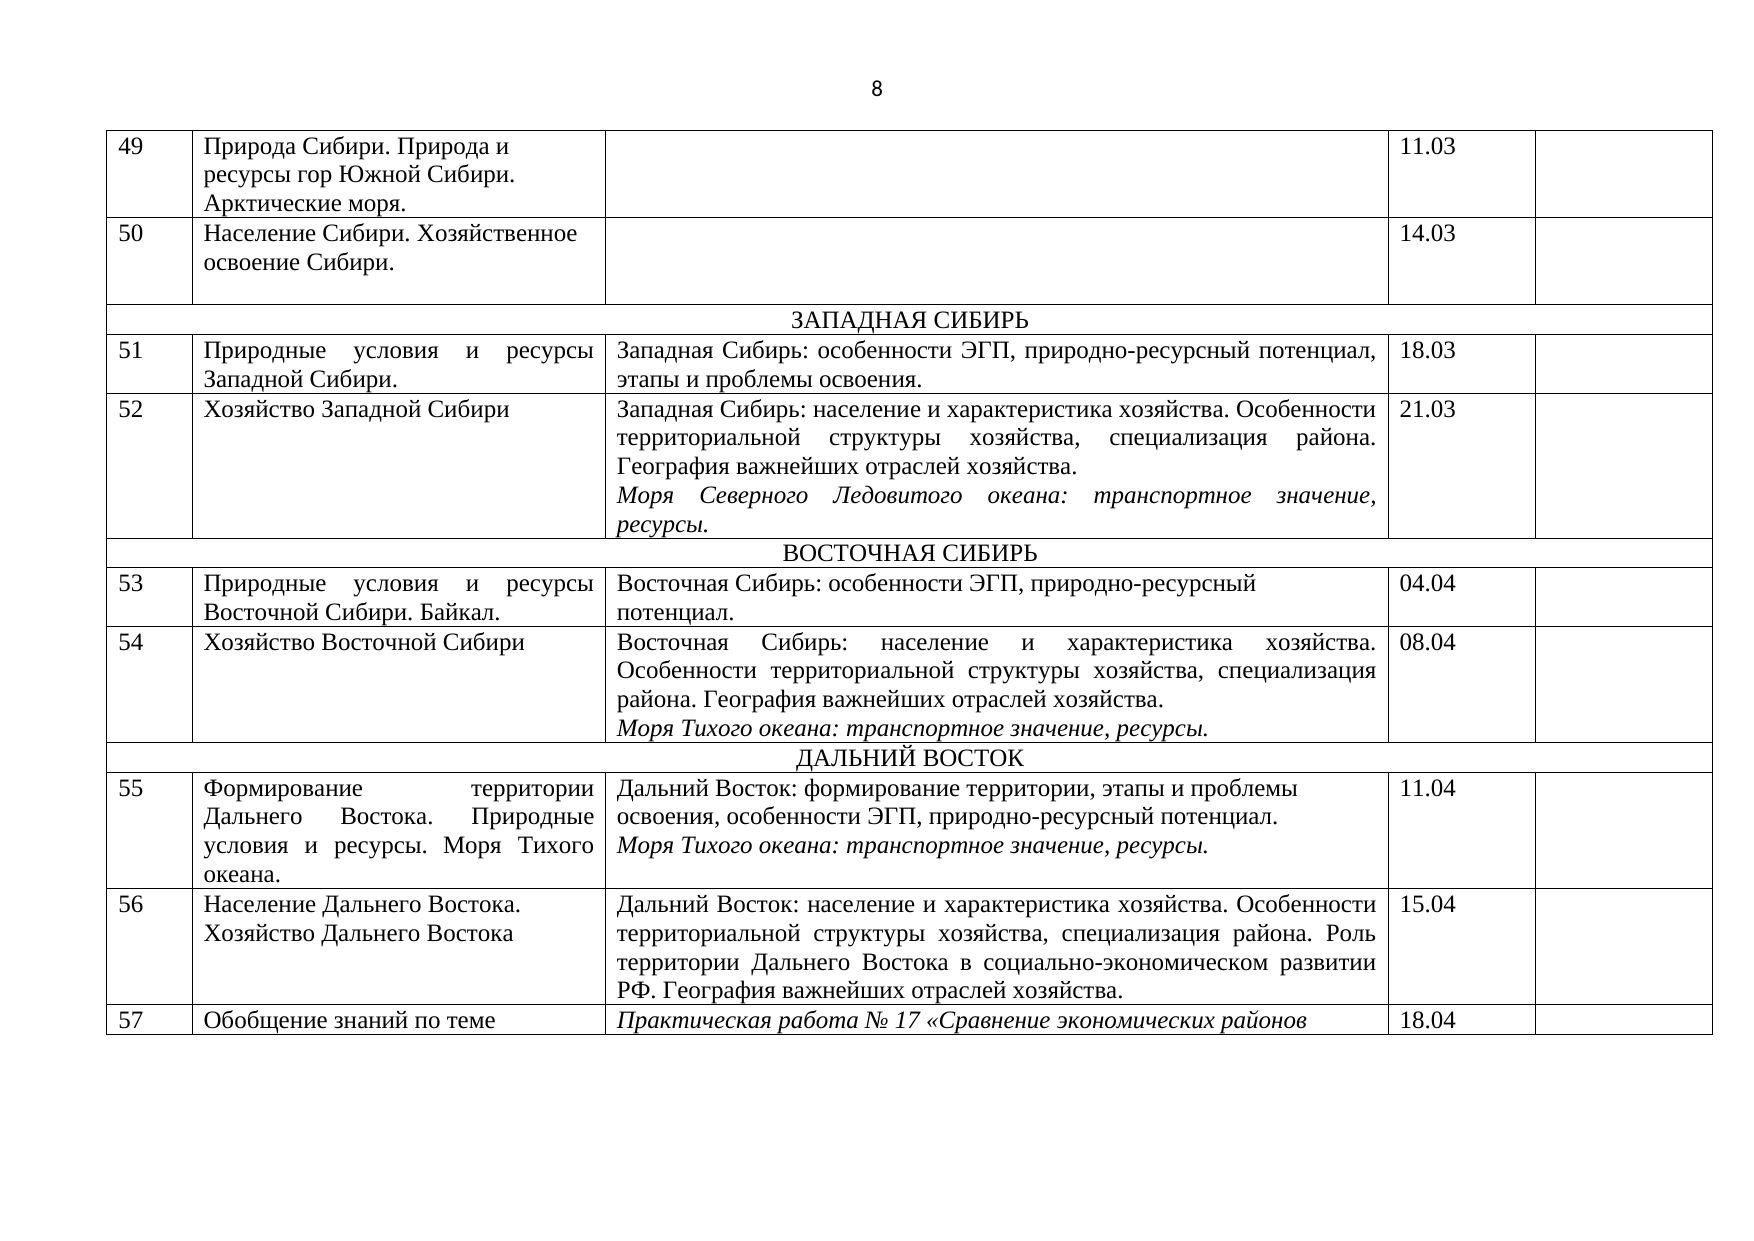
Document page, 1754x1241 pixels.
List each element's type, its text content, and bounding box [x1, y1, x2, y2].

table_cell 54 [107, 627, 192, 742]
table_cell [1536, 889, 1712, 1004]
table_cell Хозяйство Восточной Сибири [193, 627, 605, 742]
table_cell 18.04 [1389, 1005, 1535, 1034]
table_cell Дальний Восток: население и характеристика хозяйства. Особенности территориальной структуры хозяйства, специализация района. Роль территории Дальнего Востока в социально-экономическом развитии РФ. География важнейших отраслей хозяйства. [606, 889, 1388, 1004]
table_cell Население Сибири. Хозяйственное освоение Сибири. [193, 218, 605, 304]
table_cell [1536, 394, 1712, 537]
table_cell [1536, 218, 1712, 304]
table_cell 11.03 [1389, 131, 1535, 217]
table_cell ДАЛЬНИЙ ВОСТОК [107, 743, 1712, 772]
table_cell [1536, 131, 1712, 217]
table_cell 08.04 [1389, 627, 1535, 742]
table_cell Население Дальнего Востока. Хозяйство Дальнего Востока [193, 889, 605, 1004]
table_cell 52 [107, 394, 192, 537]
table_cell 51 [107, 335, 192, 393]
table_cell Природа Сибири. Природа и ресурсы гор Южной Сибири. Арктические моря. [193, 131, 605, 217]
table_cell [606, 131, 1388, 217]
table_cell ВОСТОЧНАЯ СИБИРЬ [107, 539, 1712, 567]
table_cell 15.04 [1389, 889, 1535, 1004]
table_cell 11.04 [1389, 773, 1535, 888]
table_cell ЗАПАДНАЯ СИБИРЬ [107, 305, 1712, 334]
table_cell 50 [107, 218, 192, 304]
table_cell Восточная Сибирь: население и характеристика хозяйства. Особенности территориальной структуры хозяйства, специализация района. География важнейших отраслей хозяйства. Моря Тихого океана: транспортное значение, ресурсы. [606, 627, 1388, 742]
table_cell 53 [107, 568, 192, 626]
table_cell 49 [107, 131, 192, 217]
table_cell Природные условия и ресурсы Восточной Сибири. Байкал. [193, 568, 605, 626]
table_cell Западная Сибирь: население и характеристика хозяйства. Особенности территориальной структуры хозяйства, специализация района. География важнейших отраслей хозяйства. Моря Северного Ледовитого океана: транспортное значение, ресурсы. [606, 394, 1388, 537]
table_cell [193, 1005, 605, 1034]
table_cell 14.03 [1389, 218, 1535, 304]
table_cell 18.03 [1389, 335, 1535, 393]
table_cell [1536, 335, 1712, 393]
table_cell Природные условия и ресурсы Западной Сибири. [193, 335, 605, 393]
table_cell 56 [107, 889, 192, 1004]
table_cell Дальний Восток: формирование территории, этапы и проблемы освоения, особенности ЭГП, природно-ресурсный потенциал. Моря Тихого океана: транспортное значение, ресурсы. [606, 773, 1388, 888]
table_cell [1536, 1005, 1712, 1034]
table_cell 57 [107, 1005, 192, 1034]
table_cell [1536, 568, 1712, 626]
table_cell Восточная Сибирь: особенности ЭГП, природно-ресурсный потенциал. [606, 568, 1388, 626]
table_cell [1536, 773, 1712, 888]
table_cell Западная Сибирь: особенности ЭГП, природно-ресурсный потенциал, этапы и проблемы освоения. [606, 335, 1388, 393]
table_cell [1536, 627, 1712, 742]
table_cell Формирование территории Дальнего Востока. Природные условия и ресурсы. Моря Тихого океана. [193, 773, 605, 888]
table_cell Хозяйство Западной Сибири [193, 394, 605, 537]
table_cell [606, 1005, 1388, 1034]
table_cell 21.03 [1389, 394, 1535, 537]
table_cell 55 [107, 773, 192, 888]
table_cell 04.04 [1389, 568, 1535, 626]
table_cell [606, 218, 1388, 304]
